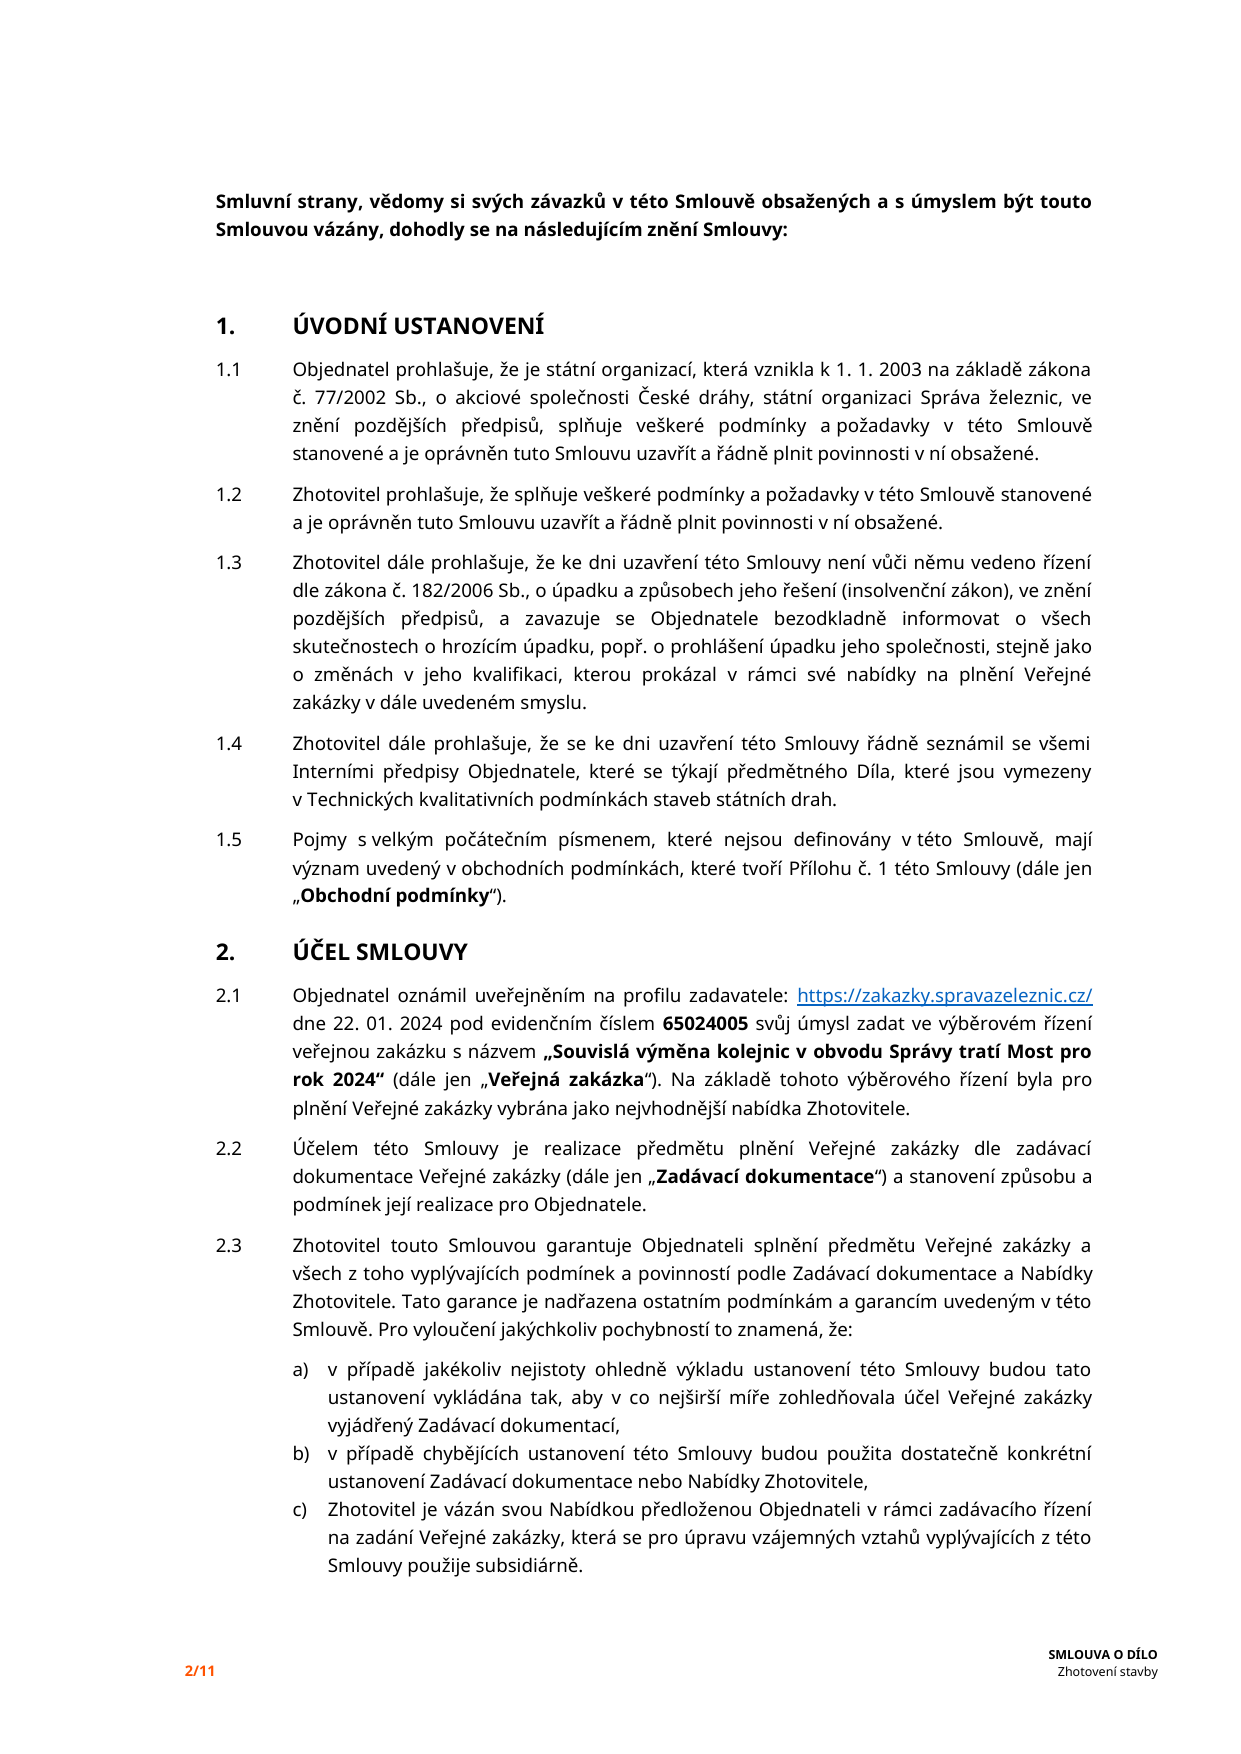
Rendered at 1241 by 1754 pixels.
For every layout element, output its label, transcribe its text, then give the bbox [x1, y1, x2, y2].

text Smluvní strany, vědomy si svých závazků v této Smlouvě obsažených a s úmyslem být touto Smlouvou vázány, dohodly se na následujícím znění Smlouvy: [216, 188, 1093, 242]
text Zhotovitel dále prohlašuje, že se ke dni uzavření této Smlouvy řádně seznámil se všemi Interními předpisy Objednatele, které se týkají předmětného Díla, které jsou vymezeny v Technických kvalitativních podmínkách staveb státních drah. [216, 730, 1093, 812]
text ÚČEL SMLOUVY [216, 936, 1093, 967]
text Zhotovitel touto Smlouvou garantuje Objednateli splnění předmětu Veřejné zakázky a všech z toho vyplývajících podmínek a povinností podle Zadávací dokumentace a Nabídky Zhotovitele. Tato garance je nadřazena ostatním podmínkám a garancím uvedeným v této Smlouvě. Pro vyloučení jakýchkoliv pochybností to znamená, že: [216, 1232, 1093, 1341]
text ÚVODNÍ USTANOVENÍ [216, 309, 1093, 341]
text Zhotovitel je vázán svou Nabídkou předloženou Objednateli v rámci zadávacího řízení na zadání Veřejné zakázky, která se pro úpravu vzájemných vztahů vyplývajících z této Smlouvy použije subsidiárně. [292, 1497, 1093, 1578]
text Pojmy s velkým počátečním písmenem, které nejsou definovány v této Smlouvě, mají význam uvedený v obchodních podmínkách, které tvoří Přílohu č. 1 této Smlouvy (dále jen „Obchodní podmínky“). [216, 827, 1093, 908]
text v případě chybějících ustanovení této Smlouvy budou použita dostatečně konkrétní ustanovení Zadávací dokumentace nebo Nabídky Zhotovitele, [292, 1441, 1093, 1494]
text Zhotovitel prohlašuje, že splňuje veškeré podmínky a požadavky v této Smlouvě stanovené a je oprávněn tuto Smlouvu uzavřít a řádně plnit povinnosti v ní obsažené. [216, 481, 1093, 534]
text Účelem této Smlouvy je realizace předmětu plnění Veřejné zakázky dle zadávací dokumentace Veřejné zakázky (dále jen „Zadávací dokumentace“) a stanovení způsobu a podmínek její realizace pro Objednatele. [216, 1135, 1093, 1217]
text Objednatel oznámil uveřejněním na profilu zadavatele: https://zakazky.spravazeleznic.cz/ dne 22. 01. 2024 pod evidenčním číslem 65024005 svůj úmysl zadat ve výběrovém řízení veřejnou zakázku s názvem „Souvislá výměna kolejnic v obvodu Správy tratí Most pro rok 2024“ (dále jen „Veřejná zakázka“). Na základě tohoto výběrového řízení byla pro plnění Veřejné zakázky vybrána jako nejvhodnější nabídka Zhotovitele. [216, 983, 1093, 1120]
text v případě jakékoliv nejistoty ohledně výkladu ustanovení této Smlouvy budou tato ustanovení vykládána tak, aby v co nejširší míře zohledňovala účel Veřejné zakázky vyjádřený Zadávací dokumentací, [292, 1356, 1093, 1438]
text Zhotovitel dále prohlašuje, že ke dni uzavření této Smlouvy není vůči němu vedeno řízení dle zákona č. 182/2006 Sb., o úpadku a způsobech jeho řešení (insolvenční zákon), ve znění pozdějších předpisů, a zavazuje se Objednatele bezodkladně informovat o všech skutečnostech o hrozícím úpadku, popř. o prohlášení úpadku jeho společnosti, stejně jako o změnách v jeho kvalifikaci, kterou prokázal v rámci své nabídky na plnění Veřejné zakázky v dále uvedeném smyslu. [216, 549, 1093, 715]
text Objednatel prohlašuje, že je státní organizací, která vznikla k 1. 1. 2003 na základě zákona č. 77/2002 Sb., o akciové společnosti České dráhy, státní organizaci Správa železnic, ve znění pozdějších předpisů, splňuje veškeré podmínky a požadavky v této Smlouvě stanovené a je oprávněn tuto Smlouvu uzavřít a řádně plnit povinnosti v ní obsažené. [216, 356, 1093, 466]
